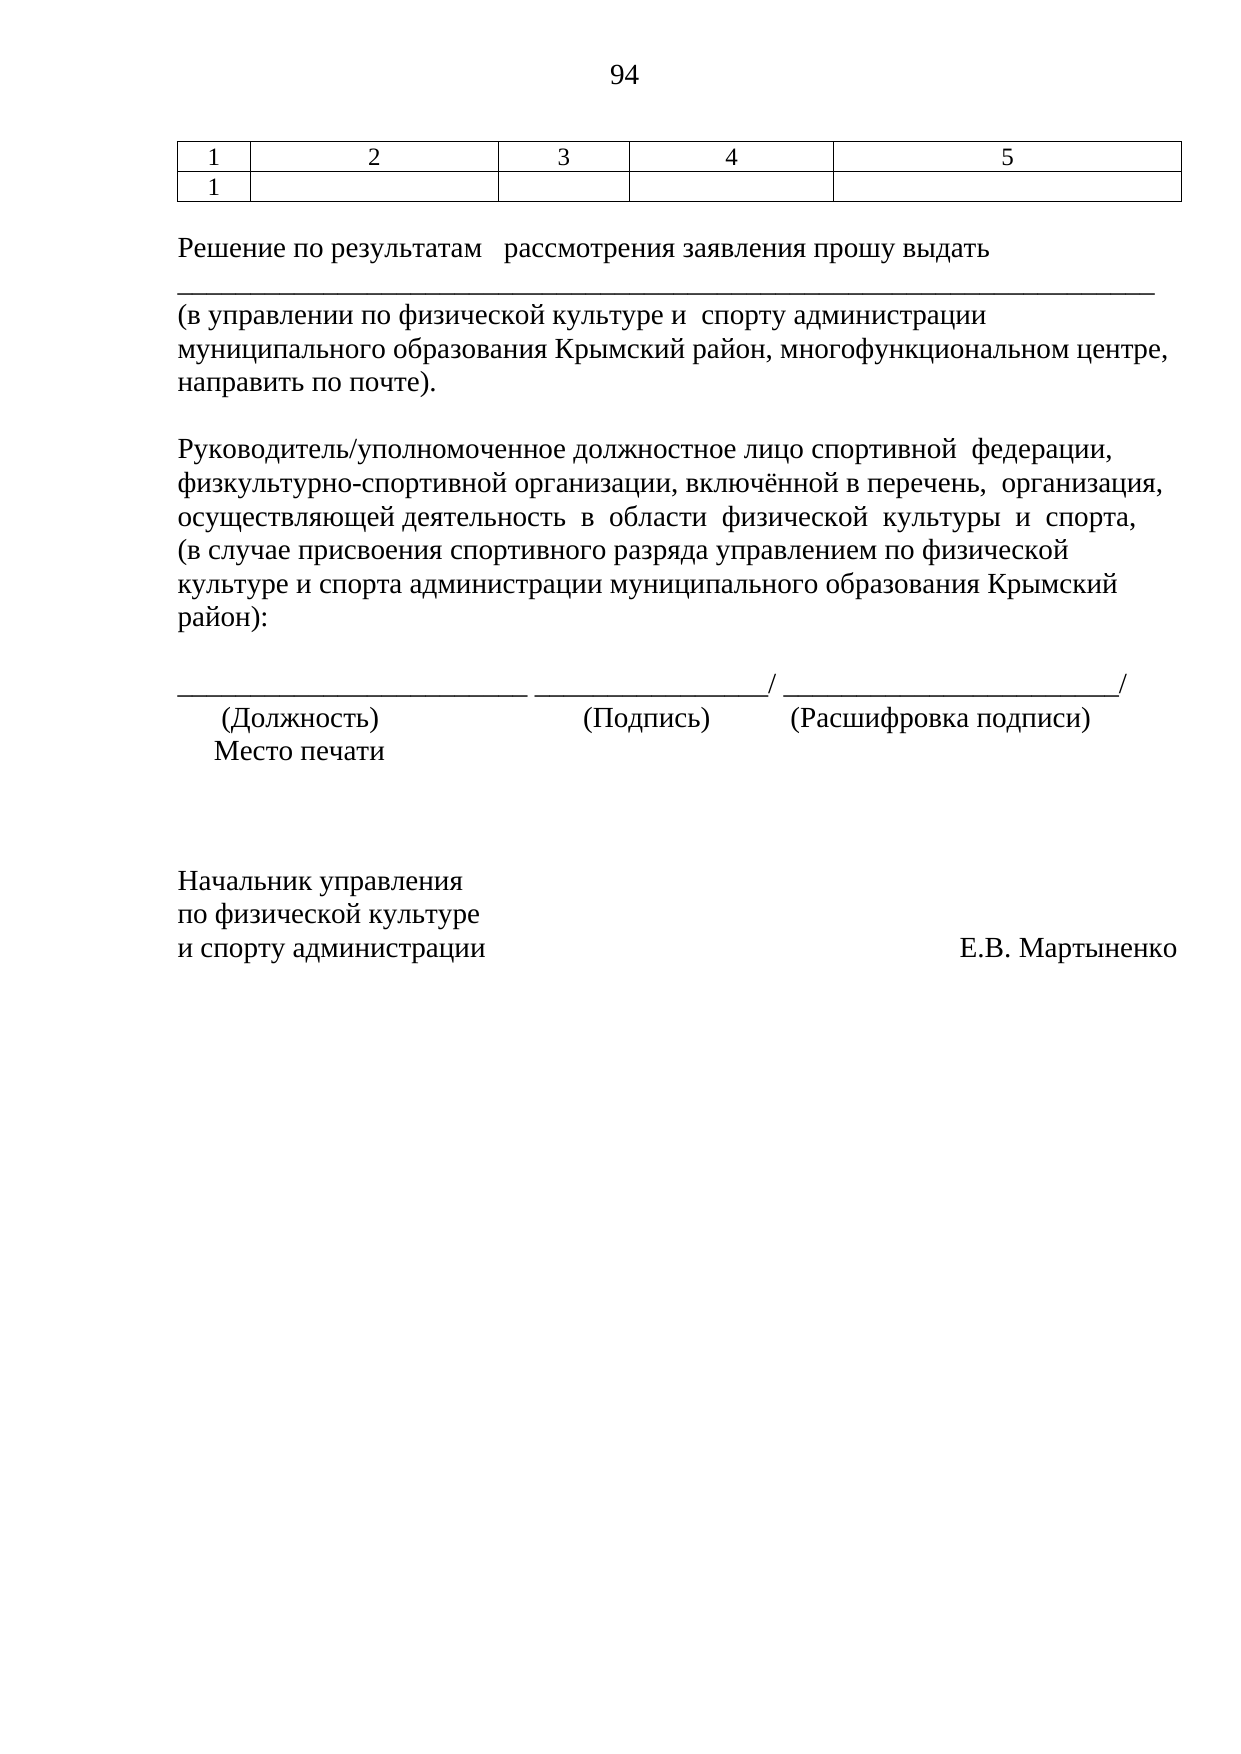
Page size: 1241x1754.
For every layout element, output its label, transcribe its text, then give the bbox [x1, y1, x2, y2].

text ________________________ ________________/ _______________________/ [177, 666, 1181, 700]
table_cell 2 [251, 142, 498, 171]
table_cell 1 [178, 142, 250, 171]
table_cell 4 [630, 142, 833, 171]
text осуществляющей деятельность в области физической культуры и спорта, [177, 499, 1181, 532]
table_cell [630, 172, 833, 201]
text (в управлении по физической культуре и спорту администрации муниципального образования Крымский район, многофункциональном центре, направить по почте). [177, 297, 1181, 398]
text (Должность) (Подпись) (Расшифровка подписи) [177, 700, 1181, 733]
text ___________________________________________________________________ [177, 264, 1181, 297]
text Решение по результатам рассмотрения заявления прошу выдать [177, 230, 1181, 264]
table_cell [499, 172, 629, 201]
table_cell [834, 172, 1181, 201]
text и спорту администрации Е.В. Мартыненко [177, 930, 1181, 963]
text по физической культуре [177, 896, 1181, 930]
table_cell [251, 172, 498, 201]
table_cell 3 [499, 142, 629, 171]
table_cell 1 [178, 172, 250, 201]
text (в случае присвоения спортивного разряда управлением по физической культуре и спорта администрации муниципального образования Крымский район): [177, 532, 1181, 633]
table_cell 5 [834, 142, 1181, 171]
text Руководитель/уполномоченное должностное лицо спортивной федерации, [177, 432, 1181, 465]
text Начальник управления [177, 863, 1181, 896]
text физкультурно-спортивной организации, включённой в перечень, организация, [177, 465, 1181, 499]
text Место печати [177, 733, 1181, 767]
